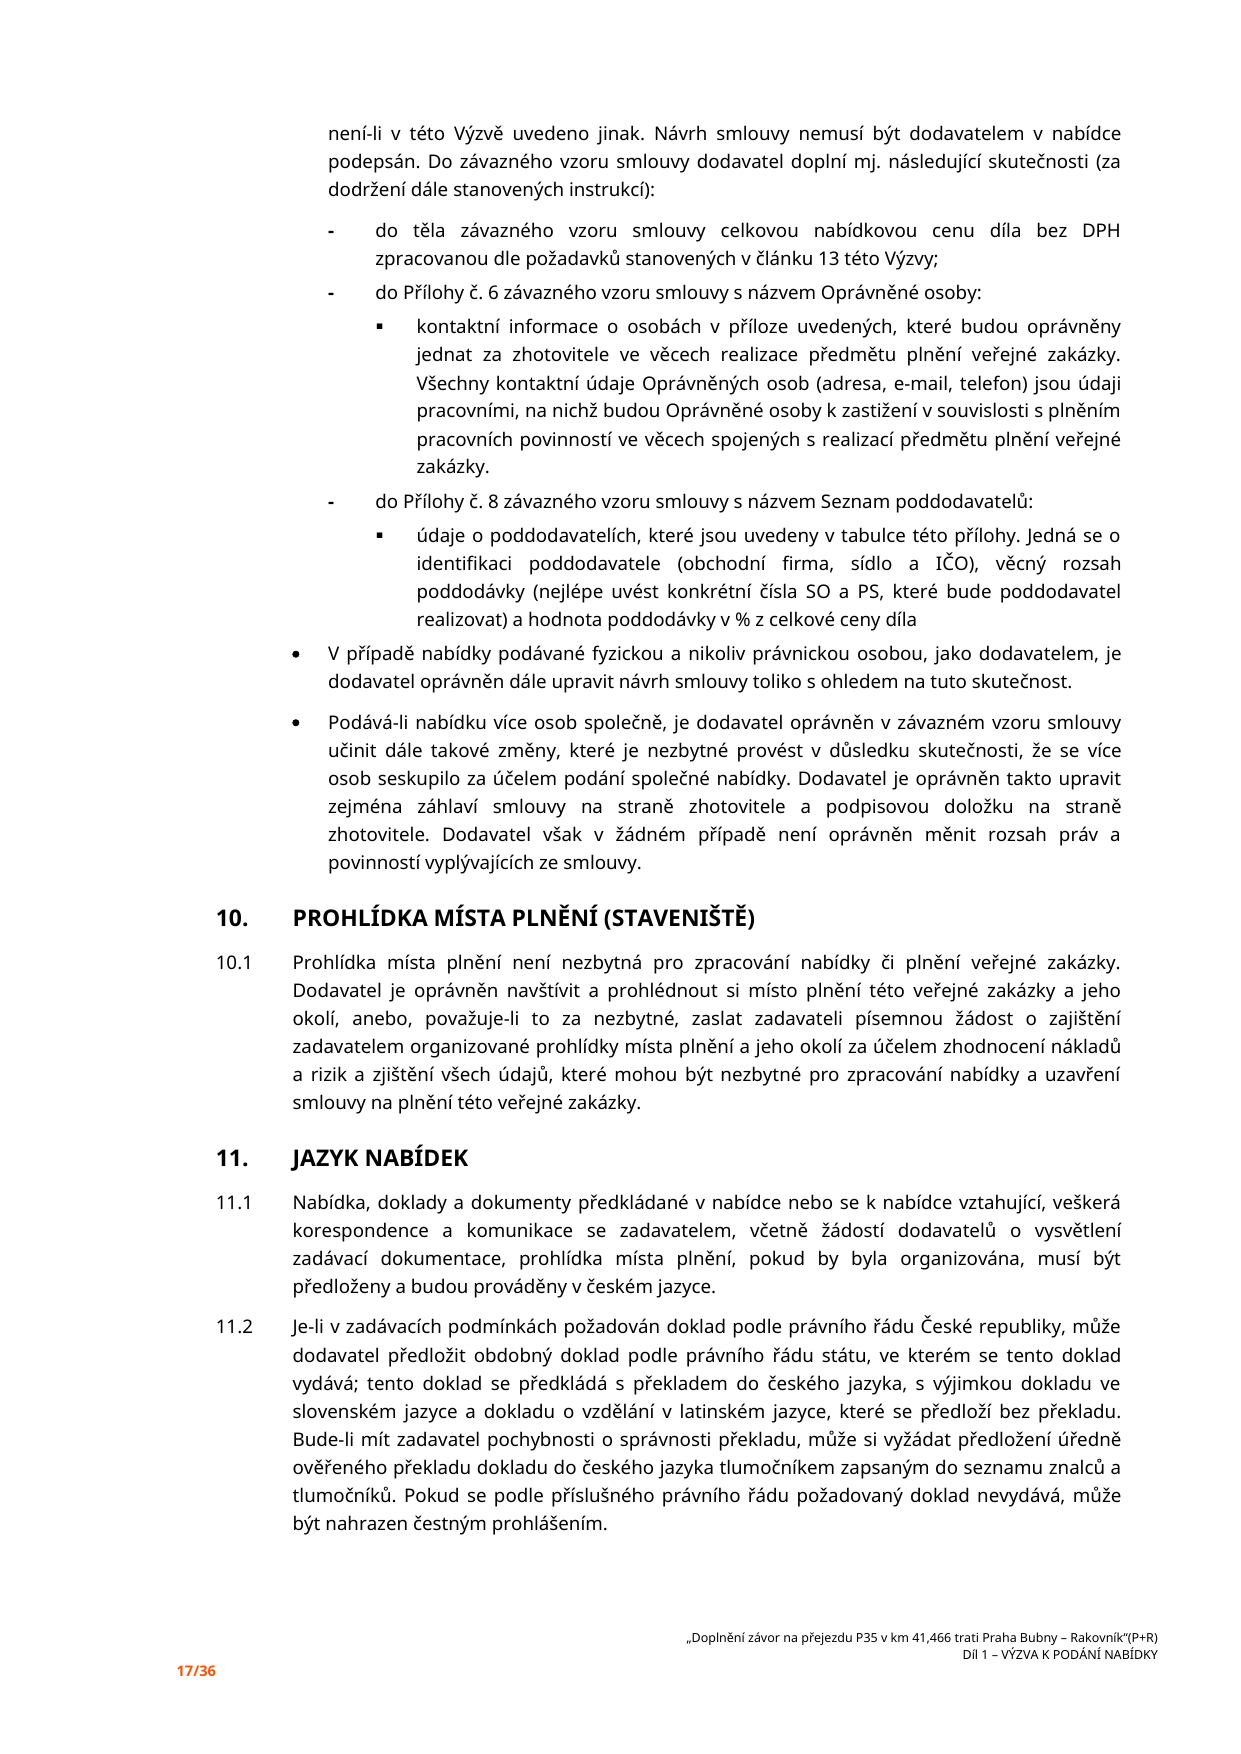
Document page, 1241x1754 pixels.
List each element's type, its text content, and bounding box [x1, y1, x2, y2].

text údaje o poddodavatelích, které jsou uvedeny v tabulce této přílohy. Jedná se o identifikaci poddodavatele (obchodní firma, sídlo a IČO), věcný rozsah poddodávky (nejlépe uvést konkrétní čísla SO a PS, které bude poddodavatel realizovat) a hodnota poddodávky v % z celkové ceny díla [375, 522, 1122, 632]
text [292, 121, 1122, 202]
text PROHLÍDKA MÍSTA PLNĚNÍ (STAVENIŠTĚ) [216, 902, 1122, 934]
text kontaktní informace o osobách v příloze uvedených, které budou oprávněny jednat za zhotovitele ve věcech realizace předmětu plnění veřejné zakázky. Všechny kontaktní údaje Oprávněných osob (adresa, e-mail, telefon) jsou údaji pracovními, na nichž budou Oprávněné osoby k zastižení v souvislosti s plněním pracovních povinností ve věcech spojených s realizací předmětu plnění veřejné zakázky. [375, 314, 1122, 479]
text Prohlídka místa plnění není nezbytná pro zpracování nabídky či plnění veřejné zakázky. Dodavatel je oprávněn navštívit a prohlédnout si místo plnění této veřejné zakázky a jeho okolí, anebo, považuje-li to za nezbytné, zaslat zadavateli písemnou žádost o zajištění zadavatelem organizované prohlídky místa plnění a jeho okolí za účelem zhodnocení nákladů a rizik a zjištění všech údajů, které mohou být nezbytné pro zpracování nabídky a uzavření smlouvy na plnění této veřejné zakázky. [216, 949, 1122, 1115]
text do Přílohy č. 8 závazného vzoru smlouvy s názvem Seznam poddodavatelů: [328, 488, 1122, 514]
text Je-li v zadávacích podmínkách požadován doklad podle právního řádu České republiky, může dodavatel předložit obdobný doklad podle právního řádu státu, ve kterém se tento doklad vydává; tento doklad se předkládá s překladem do českého jazyka, s výjimkou dokladu ve slovenském jazyce a dokladu o vzdělání v latinském jazyce, které se předloží bez překladu. Bude-li mít zadavatel pochybnosti o správnosti překladu, může si vyžádat předložení úředně ověřeného překladu dokladu do českého jazyka tlumočníkem zapsaným do seznamu znalců a tlumočníků. Pokud se podle příslušného právního řádu požadovaný doklad nevydává, může být nahrazen čestným prohlášením. [216, 1314, 1122, 1536]
text Nabídka, doklady a dokumenty předkládané v nabídce nebo se k nabídce vztahující, veškerá korespondence a komunikace se zadavatelem, včetně žádostí dodavatelů o vysvětlení zadávací dokumentace, prohlídka místa plnění, pokud by byla organizována, musí být předloženy a budou prováděny v českém jazyce. [216, 1189, 1122, 1299]
text do těla závazného vzoru smlouvy celkovou nabídkovou cenu díla bez DPH zpracovanou dle požadavků stanovených v článku 13 této Výzvy; [328, 217, 1122, 271]
text JAZYK NABÍDEK [216, 1142, 1122, 1174]
text Podává-li nabídku více osob společně, je dodavatel oprávněn v závazném vzoru smlouvy učinit dále takové změny, které je nezbytné provést v důsledku skutečnosti, že se více osob seskupilo za účelem podání společné nabídky. Dodavatel je oprávněn takto upravit zejména záhlaví smlouvy na straně zhotovitele a podpisovou doložku na straně zhotovitele. Dodavatel však v žádném případě není oprávněn měnit rozsah práv a povinností vyplývajících ze smlouvy. [292, 709, 1122, 875]
text do Přílohy č. 6 závazného vzoru smlouvy s názvem Oprávněné osoby: [328, 279, 1122, 305]
text V případě nabídky podávané fyzickou a nikoliv právnickou osobou, jako dodavatelem, je dodavatel oprávněn dále upravit návrh smlouvy toliko s ohledem na tuto skutečnost. [292, 641, 1122, 694]
